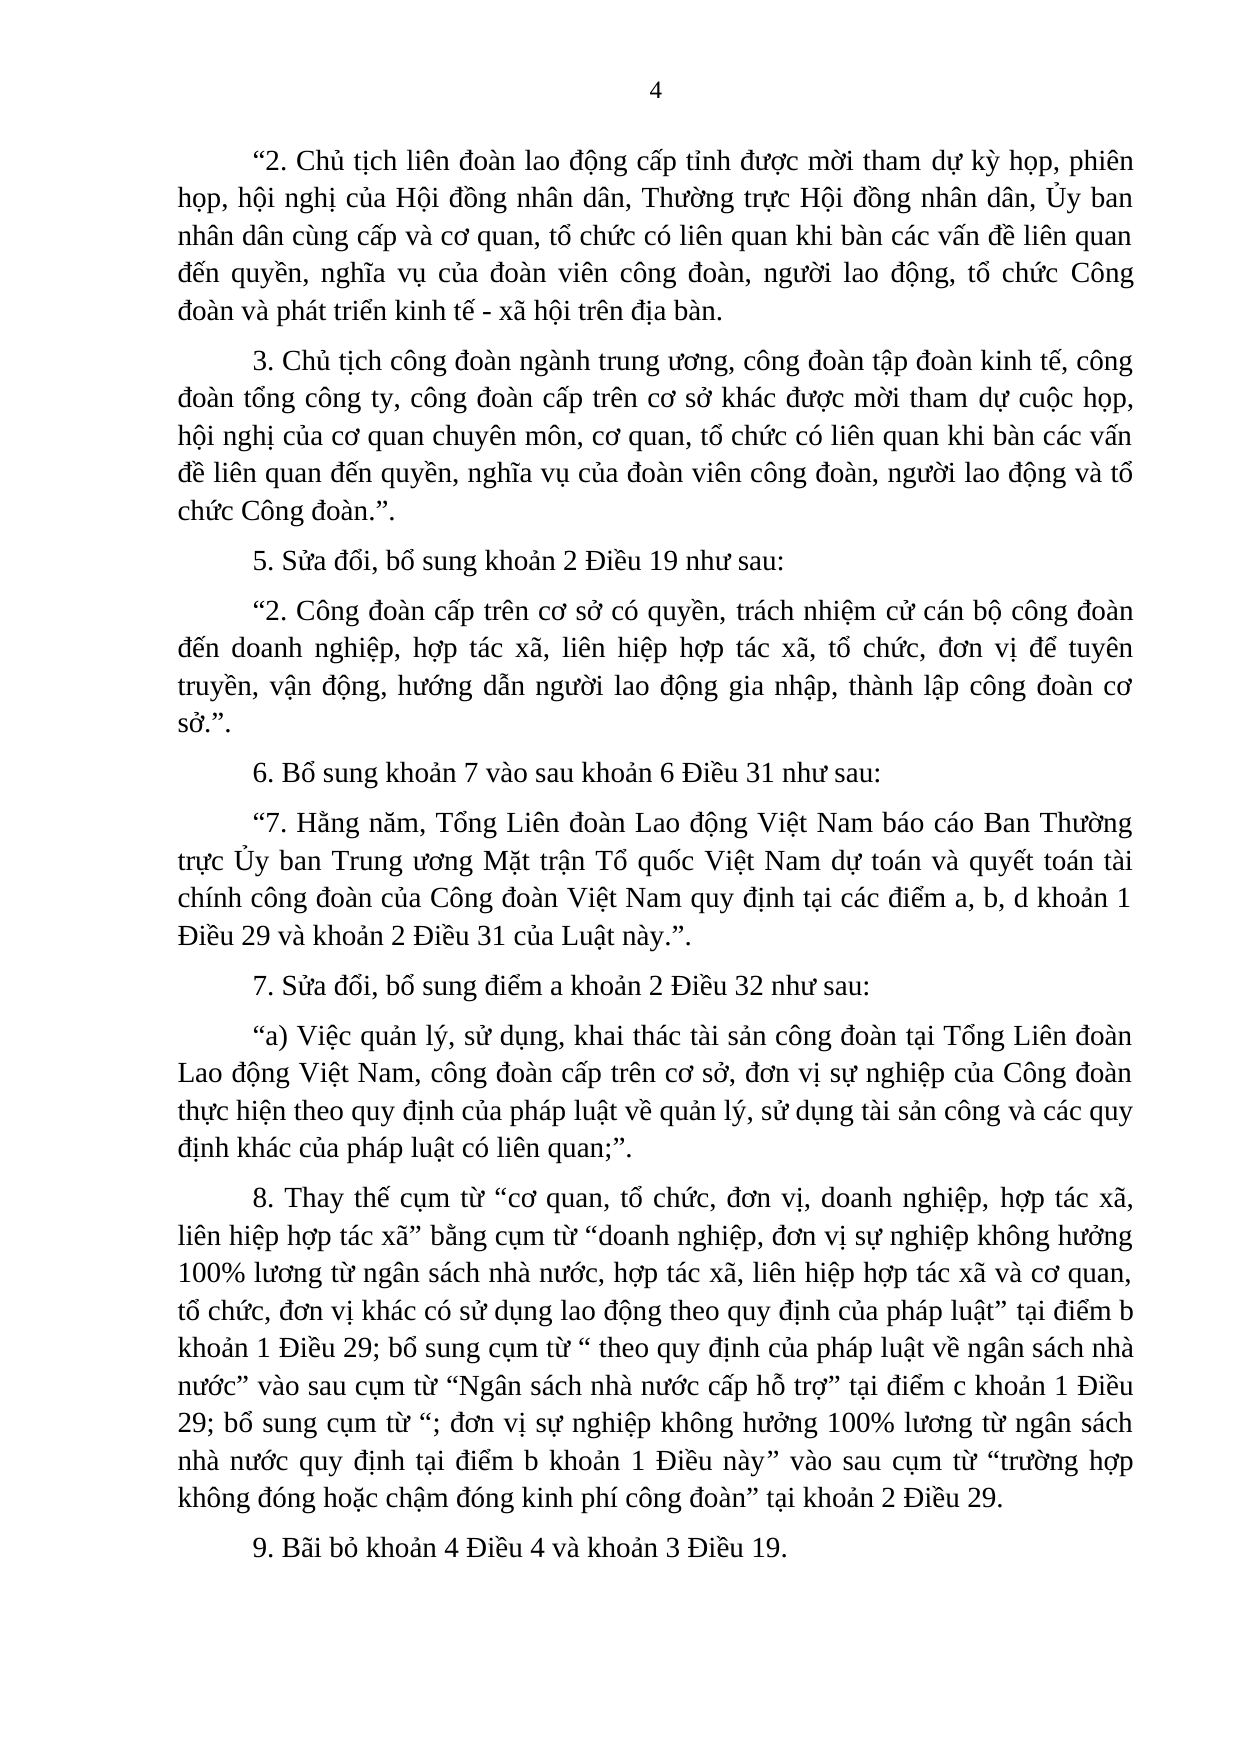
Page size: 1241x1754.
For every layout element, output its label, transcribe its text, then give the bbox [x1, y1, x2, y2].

text “2. Công đoàn cấp trên cơ sở có quyền, trách nhiệm cử cán bộ công đoàn đến doanh nghiệp, hợp tác xã, liên hiệp hợp tác xã, tổ chức, đơn vị để tuyên truyền, vận động, hướng dẫn người lao động gia nhập, thành lập công đoàn cơ sở.”. [176, 587, 1135, 740]
text “a) Việc quản lý, sử dụng, khai thác tài sản công đoàn tại Tổng Liên đoàn Lao động Việt Nam, công đoàn cấp trên cơ sở, đơn vị sự nghiệp của Công đoàn thực hiện theo quy định của pháp luật về quản lý, sử dụng tài sản công và các quy định khác của pháp luật có liên quan;”. [176, 1012, 1135, 1165]
text 9. Bãi bỏ khoản 4 Điều 4 và khoản 3 Điều 19. [176, 1525, 1135, 1591]
text 5. Sửa đổi, bổ sung khoản 2 Điều 19 như sau: [176, 537, 1135, 578]
text “7. Hằng năm, Tổng Liên đoàn Lao động Việt Nam báo cáo Ban Thường trực Ủy ban Trung ương Mặt trận Tổ quốc Việt Nam dự toán và quyết toán tài chính công đoàn của Công đoàn Việt Nam quy định tại các điểm a, b, d khoản 1 Điều 29 và khoản 2 Điều 31 của Luật này.”. [176, 800, 1135, 953]
text 8. Thay thế cụm từ “cơ quan, tổ chức, đơn vị, doanh nghiệp, hợp tác xã, liên hiệp hợp tác xã” bằng cụm từ “doanh nghiệp, đơn vị sự nghiệp không hưởng 100% lương từ ngân sách nhà nước, hợp tác xã, liên hiệp hợp tác xã và cơ quan, tổ chức, đơn vị khác có sử dụng lao động theo quy định của pháp luật” tại điểm b khoản 1 Điều 29; bổ sung cụm từ “ theo quy định của pháp luật về ngân sách nhà nước” vào sau cụm từ “Ngân sách nhà nước cấp hỗ trợ” tại điểm c khoản 1 Điều 29; bổ sung cụm từ “; đơn vị sự nghiệp không hưởng 100% lương từ ngân sách nhà nước quy định tại điểm b khoản 1 Điều này” vào sau cụm từ “trường hợp không đóng hoặc chậm đóng kinh phí công đoàn” tại khoản 2 Điều 29. [176, 1175, 1135, 1515]
text 6. Bổ sung khoản 7 vào sau khoản 6 Điều 31 như sau: [176, 750, 1135, 790]
text 7. Sửa đổi, bổ sung điểm a khoản 2 Điều 32 như sau: [176, 962, 1135, 1003]
text 3. Chủ tịch công đoàn ngành trung ương, công đoàn tập đoàn kinh tế, công đoàn tổng công ty, công đoàn cấp trên cơ sở khác được mời tham dự cuộc họp, hội nghị của cơ quan chuyên môn, cơ quan, tổ chức có liên quan khi bàn các vấn đề liên quan đến quyền, nghĩa vụ của đoàn viên công đoàn, người lao động và tổ chức Công đoàn.”. [176, 337, 1135, 528]
text “2. Chủ tịch liên đoàn lao động cấp tỉnh được mời tham dự kỳ họp, phiên họp, hội nghị của Hội đồng nhân dân, Thường trực Hội đồng nhân dân, Ủy ban nhân dân cùng cấp và cơ quan, tổ chức có liên quan khi bàn các vấn đề liên quan đến quyền, nghĩa vụ của đoàn viên công đoàn, người lao động, tổ chức Công đoàn và phát triển kinh tế - xã hội trên địa bàn. [176, 137, 1135, 328]
